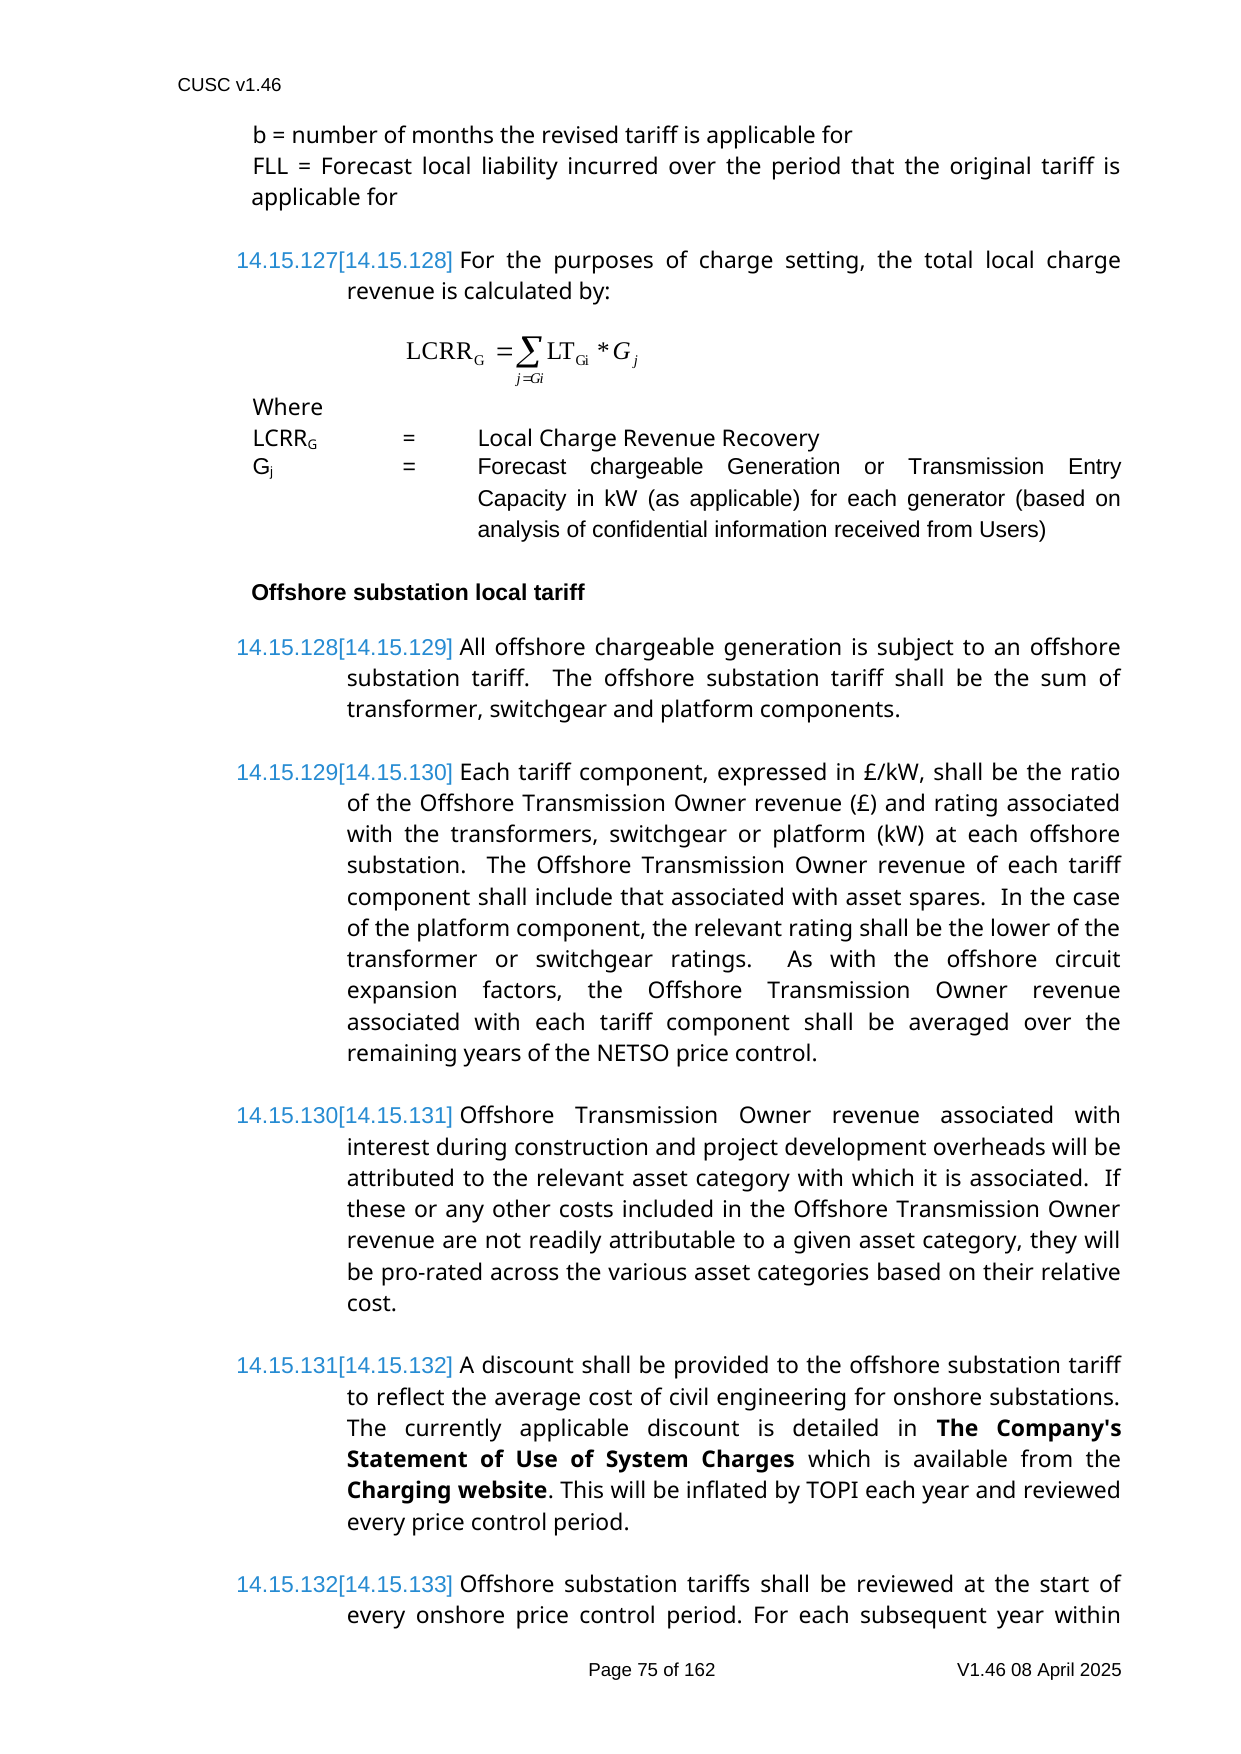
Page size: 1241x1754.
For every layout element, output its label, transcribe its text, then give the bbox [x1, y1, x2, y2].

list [236, 1568, 1121, 1631]
list For the purposes of charge setting, the total local charge revenue is calculated by: [236, 244, 1121, 306]
text Where [251, 391, 1121, 422]
list Offshore Transmission Owner revenue associated with interest during construction and project development overheads will be attributed to the relevant asset category with which it is associated. If these or any other costs included in the Offshore Transmission Owner revenue are not readily attributable to a given asset category, they will be pro-rated across the various asset categories based on their relative cost. [236, 1099, 1121, 1318]
list All offshore chargeable generation is subject to an offshore substation tariff. The offshore substation tariff shall be the sum of transformer, switchgear and platform components. [236, 631, 1121, 724]
text b = number of months the revised tariff is applicable for [252, 119, 1121, 150]
text FLL = Forecast local liability incurred over the period that the original tariff is applicable for [251, 150, 1121, 212]
subtitle Offshore substation local tariff [177, 579, 1121, 606]
list A discount shall be provided to the offshore substation tariff to reflect the average cost of civil engineering for onshore substations. The currently applicable discount is detailed in The Company's Statement of Use of System Charges which is available from the Charging website. This will be inflated by TOPI each year and reviewed every price control period. [236, 1349, 1121, 1537]
list Each tariff component, expressed in £/kW, shall be the ratio of the Offshore Transmission Owner revenue (£) and rating associated with the transformers, switchgear or platform (kW) at each offshore substation. The Offshore Transmission Owner revenue of each tariff component shall include that associated with asset spares. In the case of the platform component, the relevant rating shall be the lower of the transformer or switchgear ratings. As with the offshore circuit expansion factors, the Offshore Transmission Owner revenue associated with each tariff component shall be averaged over the remaining years of the NETSO price control. [236, 756, 1121, 1068]
text LCRRG = Local Charge Revenue Recovery [251, 422, 1121, 453]
text Gj = Forecast chargeable Generation or Transmission Entry Capacity in kW (as applicable) for each generator (based on analysis of confidential information received from Users) [252, 453, 1121, 543]
